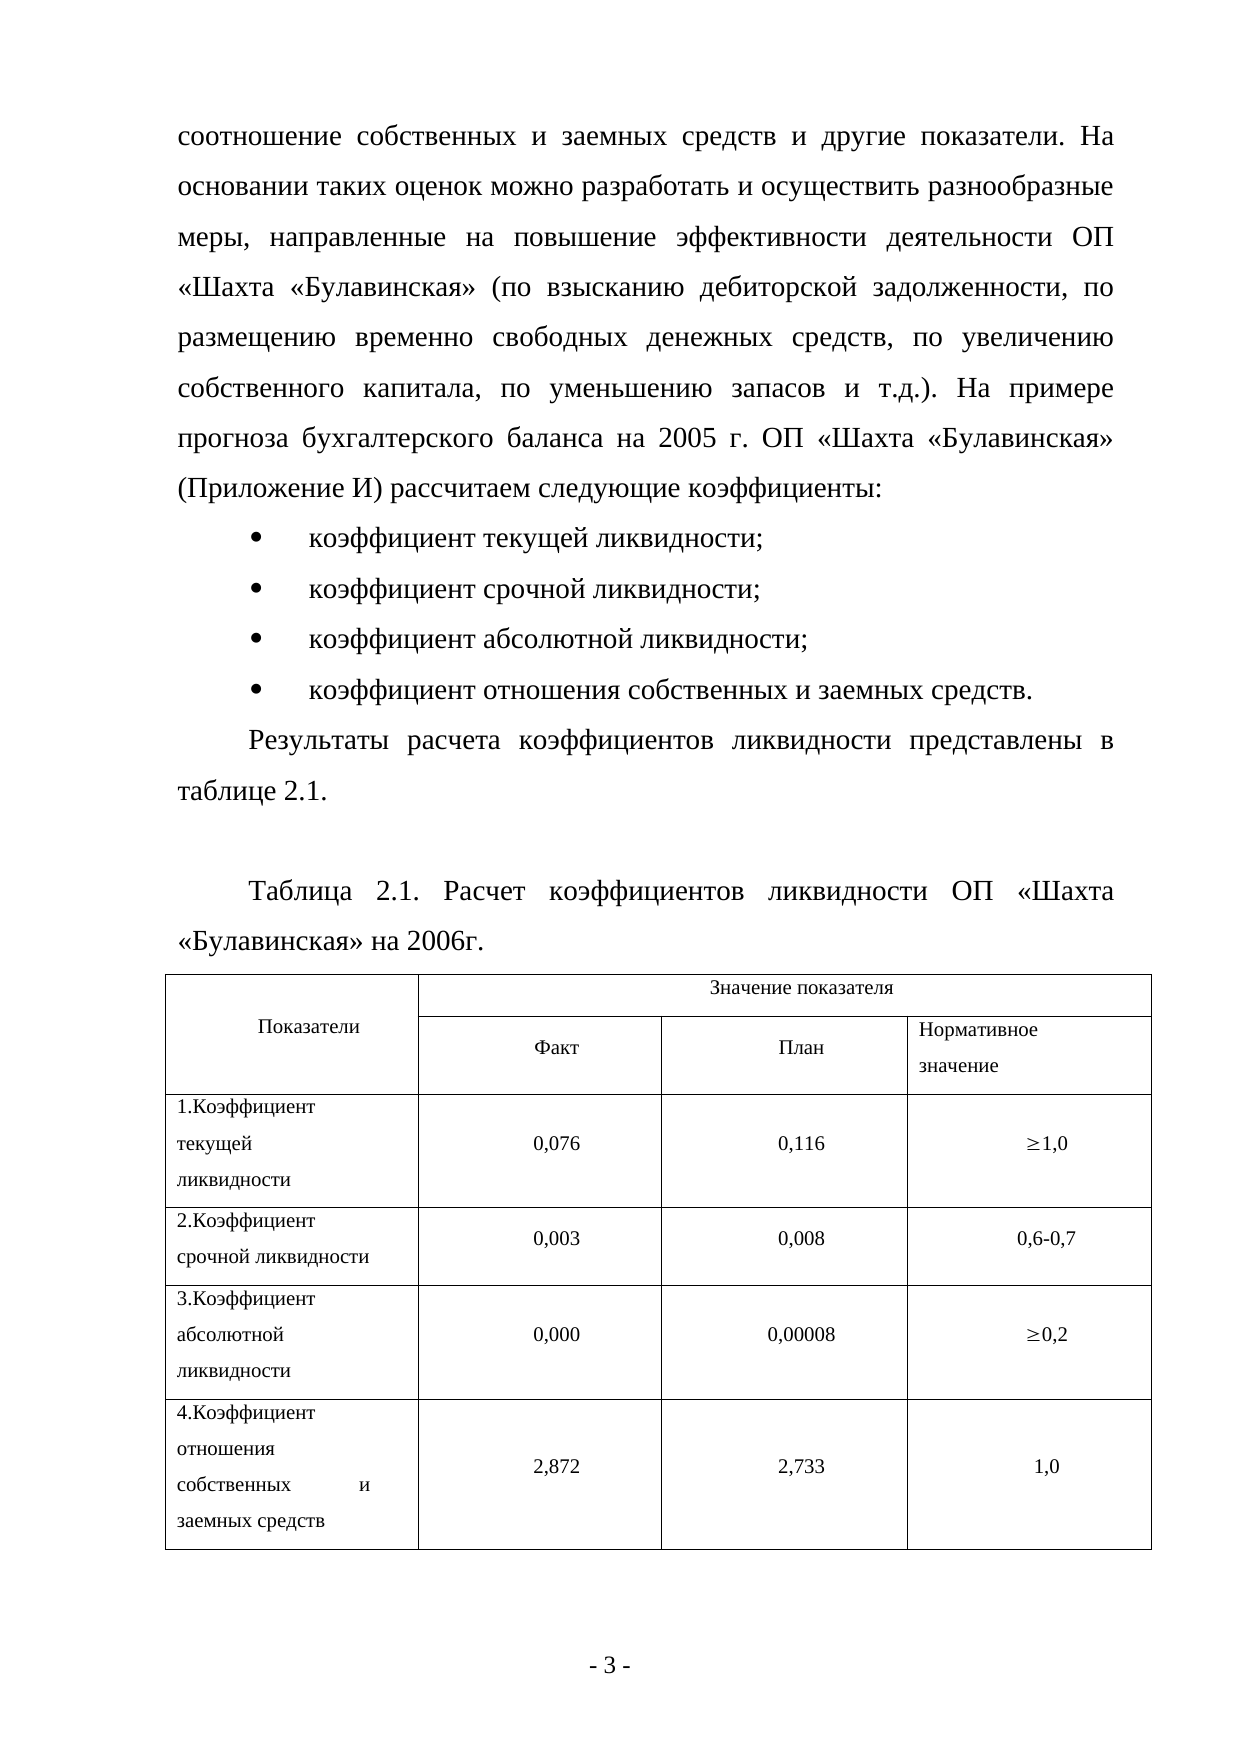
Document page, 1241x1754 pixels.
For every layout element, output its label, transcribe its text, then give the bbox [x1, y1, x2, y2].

table_cell 0,6-0,7 [908, 1208, 1151, 1285]
table_cell 0,2 [908, 1286, 1151, 1399]
table_cell 0,116 [662, 1095, 907, 1207]
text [177, 118, 1115, 504]
text Таблица 2.1. Расчет коэффициентов ликвидности ОП «Шахта «Булавинская» на 2006г. [177, 873, 1115, 957]
table_cell 2,733 [662, 1400, 907, 1549]
table_cell Нормативное значение [908, 1017, 1151, 1093]
table_cell 2.Коэффициент срочной ликвидности [166, 1208, 418, 1285]
table_cell 1,0 [908, 1400, 1151, 1549]
table_cell 0,00008 [662, 1286, 907, 1399]
text Результаты расчета коэффициентов ликвидности представлены в таблице 2.1. [177, 722, 1115, 806]
list коэффициент абсолютной ликвидности; [251, 621, 1115, 655]
table_cell 0,008 [662, 1208, 907, 1285]
table_cell 1.Коэффициент текущей ликвидности [166, 1095, 418, 1207]
table_cell 1,0 [908, 1095, 1151, 1207]
table_cell План [662, 1017, 907, 1093]
table_header Значение показателя [419, 975, 1151, 1016]
table_cell 0,003 [419, 1208, 661, 1285]
table_cell Факт [419, 1017, 661, 1093]
list коэффициент срочной ликвидности; [251, 571, 1115, 605]
list коэффициент текущей ликвидности; [251, 521, 1115, 554]
table_cell 0,000 [419, 1286, 661, 1399]
list коэффициент отношения собственных и заемных средств. [251, 672, 1115, 706]
table_cell 3.Коэффициент абсолютной ликвидности [166, 1286, 418, 1399]
table_cell 2,872 [419, 1400, 661, 1549]
table_cell 0,076 [419, 1095, 661, 1207]
table_cell 4.Коэффициент отношения собственных и заемных средств [166, 1400, 418, 1549]
table_header Показатели [166, 975, 418, 1093]
